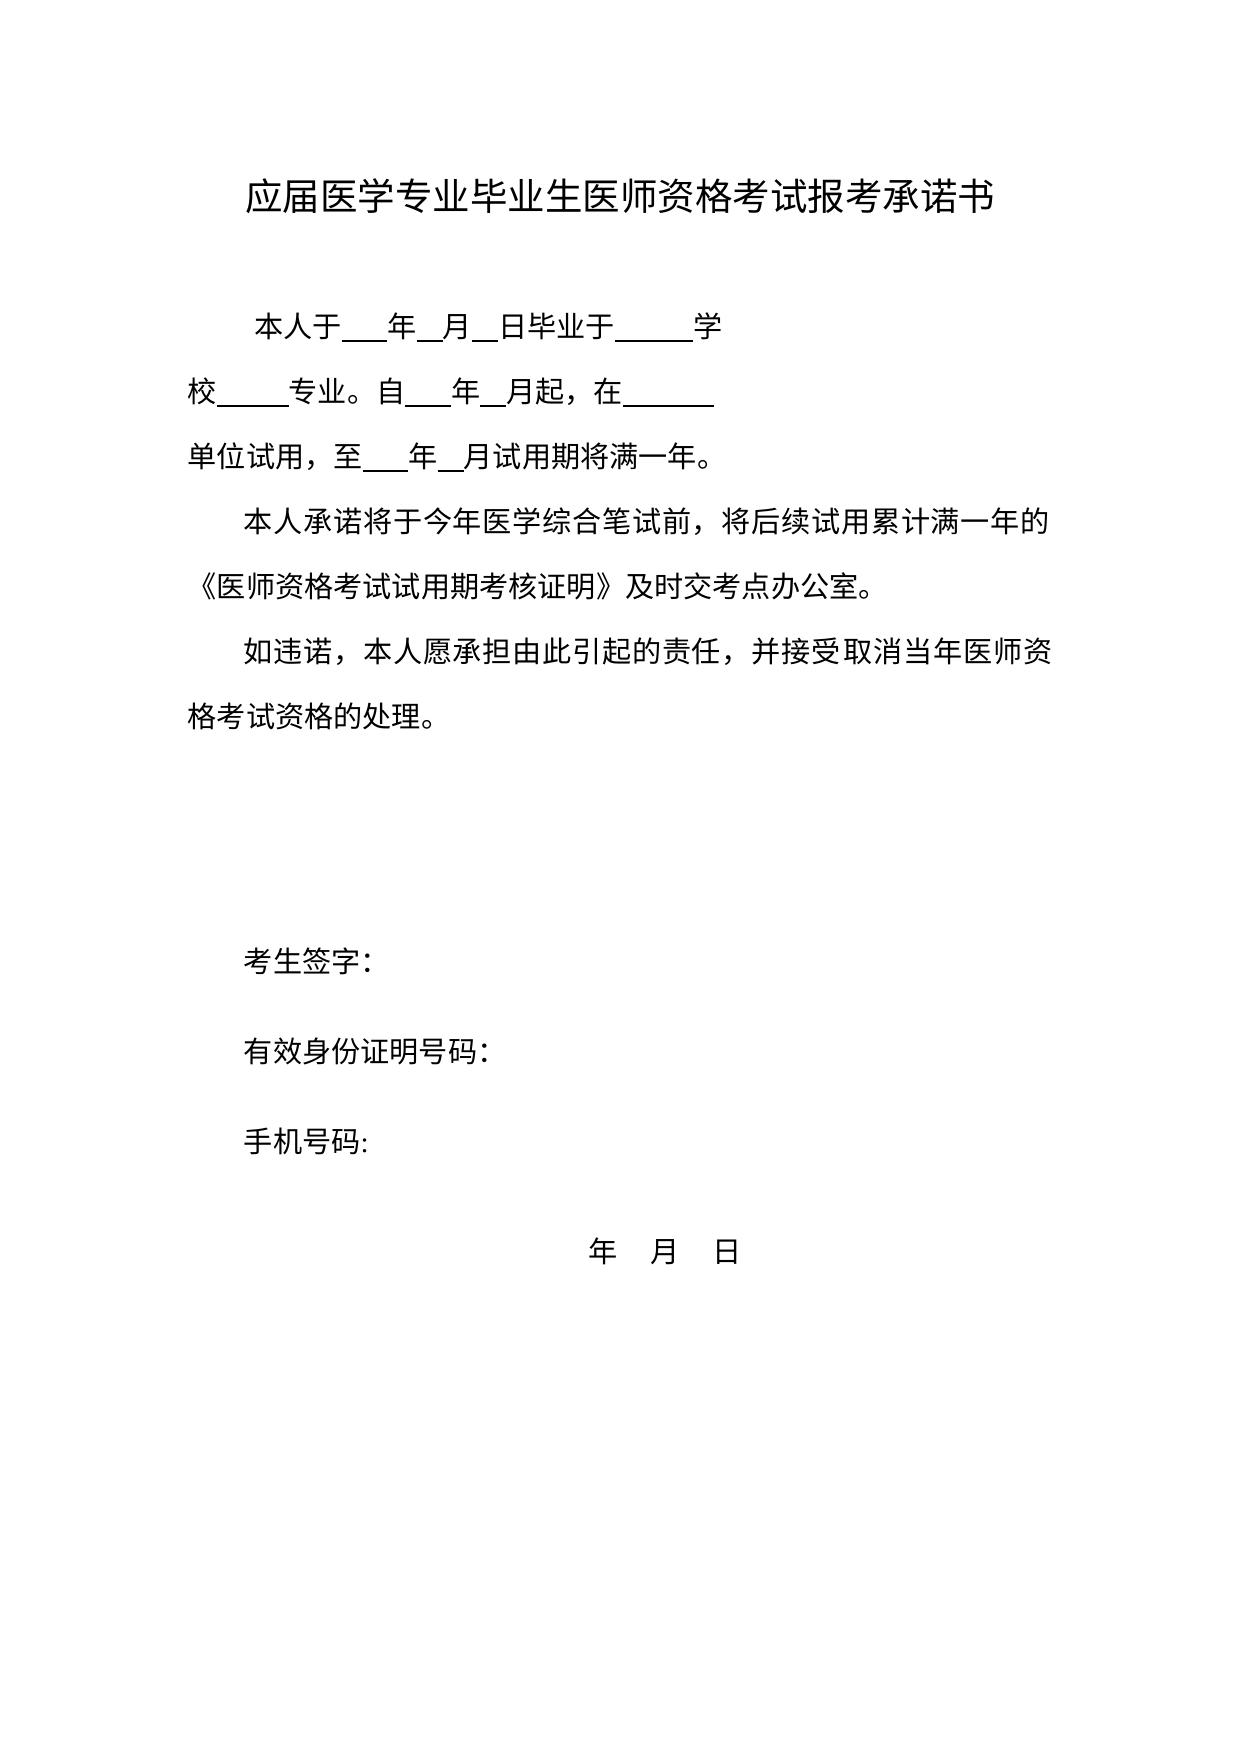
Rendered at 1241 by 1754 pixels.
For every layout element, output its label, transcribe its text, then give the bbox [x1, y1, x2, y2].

text 如违诺，本人愿承担由此引起的责任，并接受取消当年医师资格考试资格的处理。 [187, 617, 1053, 747]
text 有效身份证明号码： [187, 1017, 1053, 1082]
text 本人承诺将于今年医学综合笔试前，将后续试用累计满一年的《医师资格考试试用期考核证明》及时交考点办公室。 [187, 487, 1053, 617]
text 年 月 日 [187, 1217, 1053, 1282]
text 应届医学专业毕业生医师资格考试报考承诺书 [187, 162, 1053, 227]
text 考生签字： [187, 927, 1053, 992]
text 单位试用，至 年 月试用期将满一年。 [187, 422, 1053, 487]
text 手机号码: [187, 1107, 1053, 1172]
text 校 专业。自 年 月起，在 [187, 357, 1053, 422]
text 本人于 年 月 日毕业于 学 [254, 292, 1053, 357]
